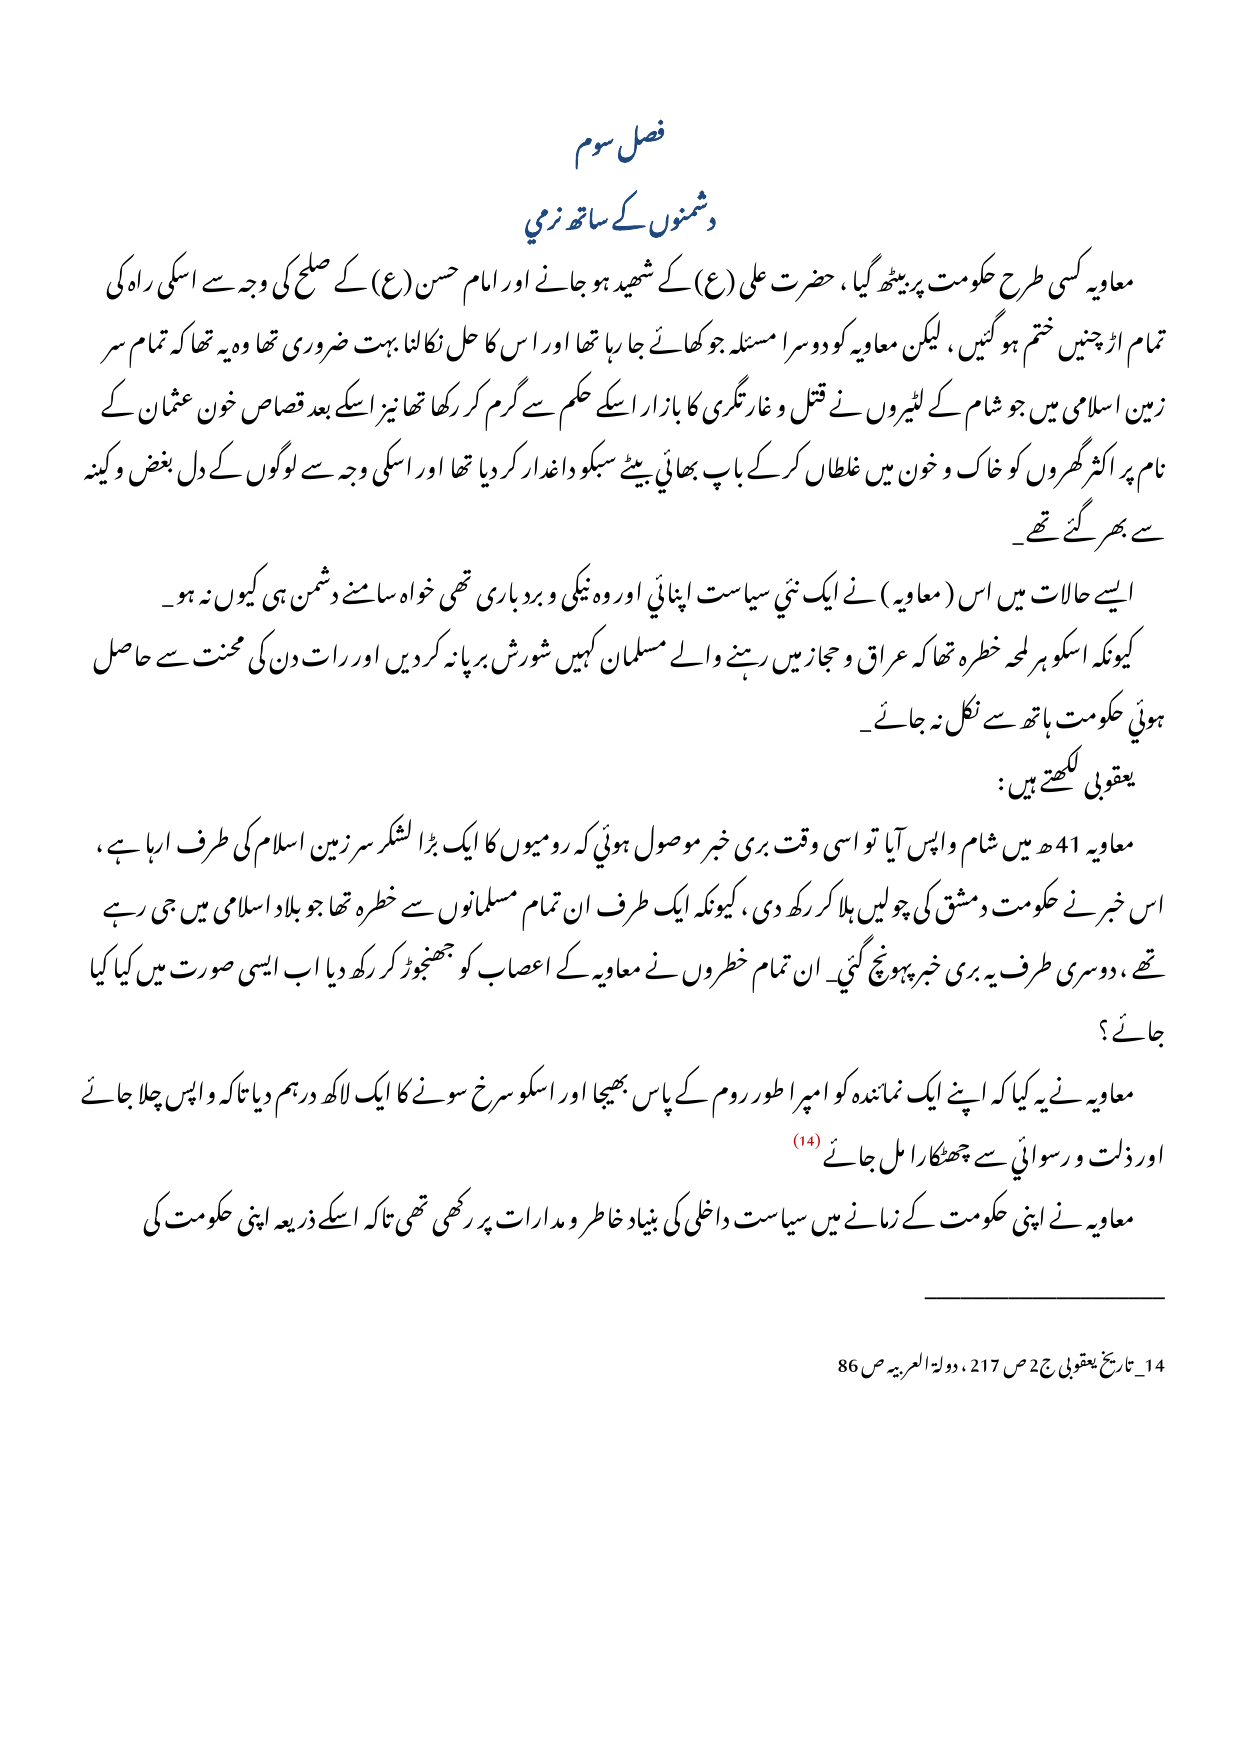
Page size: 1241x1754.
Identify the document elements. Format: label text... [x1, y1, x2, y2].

text 14_ تاريخ يعقوبى ج2 ص 217 ، دولة العربيہ ص 86 [75, 1336, 1165, 1383]
text ____________________ [75, 1244, 1165, 1311]
text معاويہ كسى طرح حكومت پر بيٹھ گيا ، حضرت على (ع) كے شھيد ہو جانے اور امام حسن (ع) كے صلح كى وجہ سے اسكى راہ كى تمام اڑ چنيں ختم ہو گئيں ، ليكن معاويہ كو دوسرا مسئلہ جو كھائے جا رہا تھا اور ا س كا حل نكالنا بہت ضرورى تھا وہ يہ تھا كہ تمام سر زمين اسلامى ميں جو شام كے لٹيروں نے قتل و غارتگرى كا بازار اسكے حكم سے گرم كر ركھا تھا نيز اسكے بعد قصاص خون عثمان كے نام پر اكثر گھروں كو خاك و خون ميں غلطاں كر كے باپ بھائي بيٹے سبكو داغدار كر ديا تھا اور اسكى وجہ سے لوگوں كے دل بغض و كينہ سے بھر گئے تھے _ [75, 244, 1165, 556]
subtitle فصل سوم [75, 106, 1165, 169]
text كيونكہ اسكو ہر لمحہ خطرہ تھا كہ عراق و حجاز ميں رہنے والے مسلمان كہيں شورش بر پا نہ كر ديں اور رات دن كى محنت سے حاصل ہوئي حكومت ہاتھ سے نكل نہ جائے _ [75, 619, 1165, 744]
subtitle دشمنوں كے ساتھ نرمي [75, 181, 1165, 244]
text معاويہ 41 ھ ميں شام واپس آيا تو اسى وقت برى خبر موصول ہوئي كہ روميوں كا ايك بڑا لشكر سر زمين اسلام كى طرف ارہا ہے ، اس خبر نے حكومت دمشق كى چوليں ہلا كر ركھ دى ، كيونكہ ايك طرف ان تمام مسلمانوں سے خطرہ تھا جو بلاد اسلامى ميں جى رہے تھے ، دوسرى طرف يہ برى خبر پہونچ گئي_ ان تمام خطروں نے معاويہ كے اعصاب كو جھنجوڑ كر ركھ ديا اب ايسى صورت ميں كيا كيا جائے ؟ [75, 806, 1165, 1056]
text ايسے حالات ميں اس ( معاويہ ) نے ايك نئي سياست اپنائي اور وہ نيكى و برد بارى تھى خواہ سامنے دشمن ہى كيوں نہ ہو _ [75, 556, 1165, 619]
text معاويہ نے اپنى حكومت كے زمانے ميں سياست داخلى كى بنياد خاطر و مدارات پر ركھى تھى تاكہ اسكے ذريعہ اپنى حكومت كى [75, 1181, 1165, 1244]
text يعقوبى لكھتے ہيں : [75, 744, 1165, 806]
text معاويہ نے يہ كيا كہ اپنے ايك نمائندہ كو امپرا طور روم كے پاس بھيجا اور اسكو سرخ سونے كا ايك لاكھ درہم ديا تاكہ واپس چلا جائے اور ذلت و رسوائي سے چھٹكارا مل جائے (14) [75, 1056, 1165, 1181]
